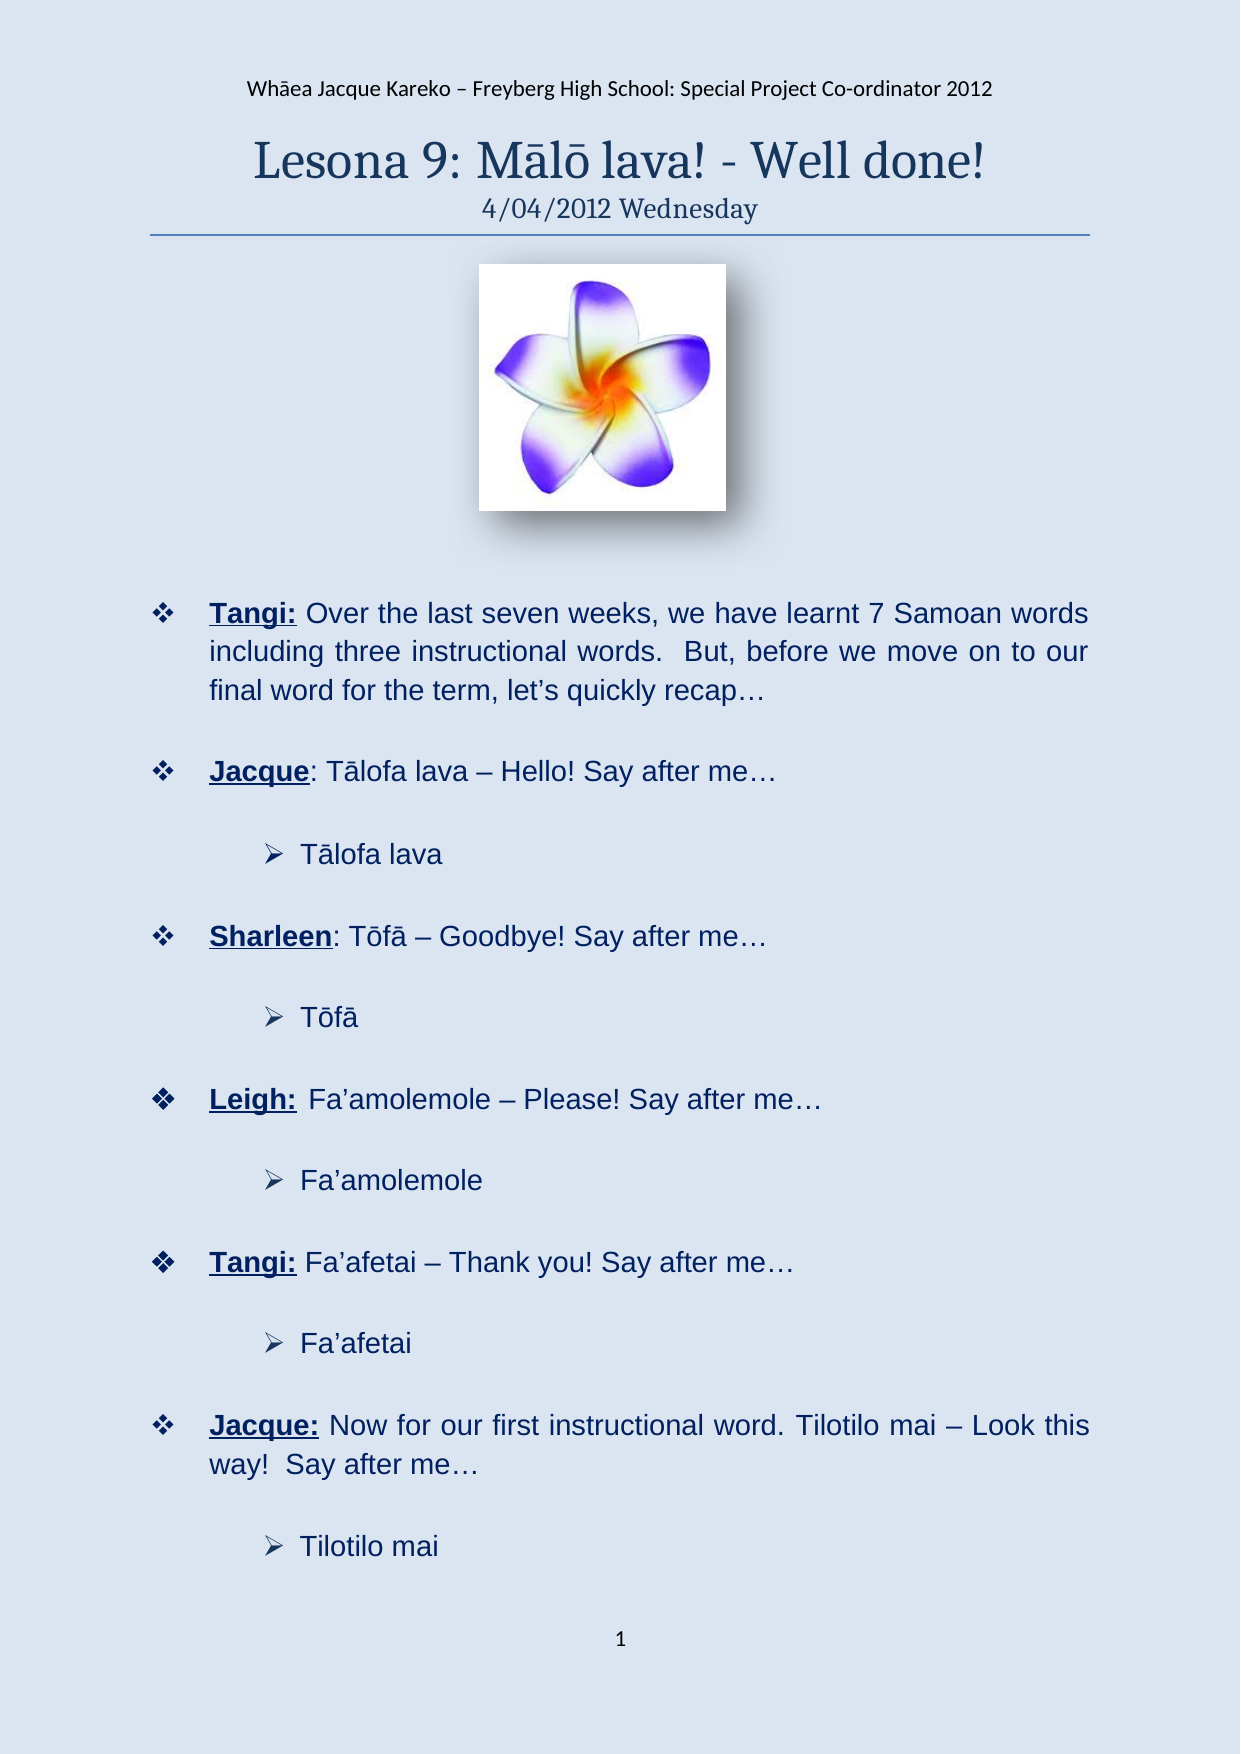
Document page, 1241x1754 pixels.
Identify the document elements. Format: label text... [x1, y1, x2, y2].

text 4/04/2012 Wednesday [150, 192, 1090, 234]
list Fa’afetai [262, 1326, 1090, 1360]
list Sharleen: Tōfā – Goodbye! Say after me… [150, 918, 1090, 952]
picture [479, 264, 726, 511]
list Tōfā [262, 1000, 1090, 1034]
list Tangi: Over the last seven weeks, we have learnt 7 Samoan words including three instructional words. But, before we move on to our final word for the term, let’s quickly recap… [150, 596, 1090, 706]
list Tālofa lava [262, 837, 1090, 871]
list Tangi: Fa’afetai – Thank you! Say after me… [150, 1245, 1090, 1278]
text Lesona 9: Mālō lava! - Well done! [150, 130, 1090, 192]
list Tilotilo mai [262, 1529, 1090, 1563]
list Fa’amolemole [262, 1163, 1090, 1197]
list Jacque: Tālofa lava – Hello! Say after me… [150, 754, 1090, 788]
list Jacque: Now for our first instructional word. Tilotilo mai – Look this way! Say after me… [150, 1408, 1090, 1480]
list Leigh: Fa’amolemole – Please! Say after me… [150, 1082, 1090, 1115]
